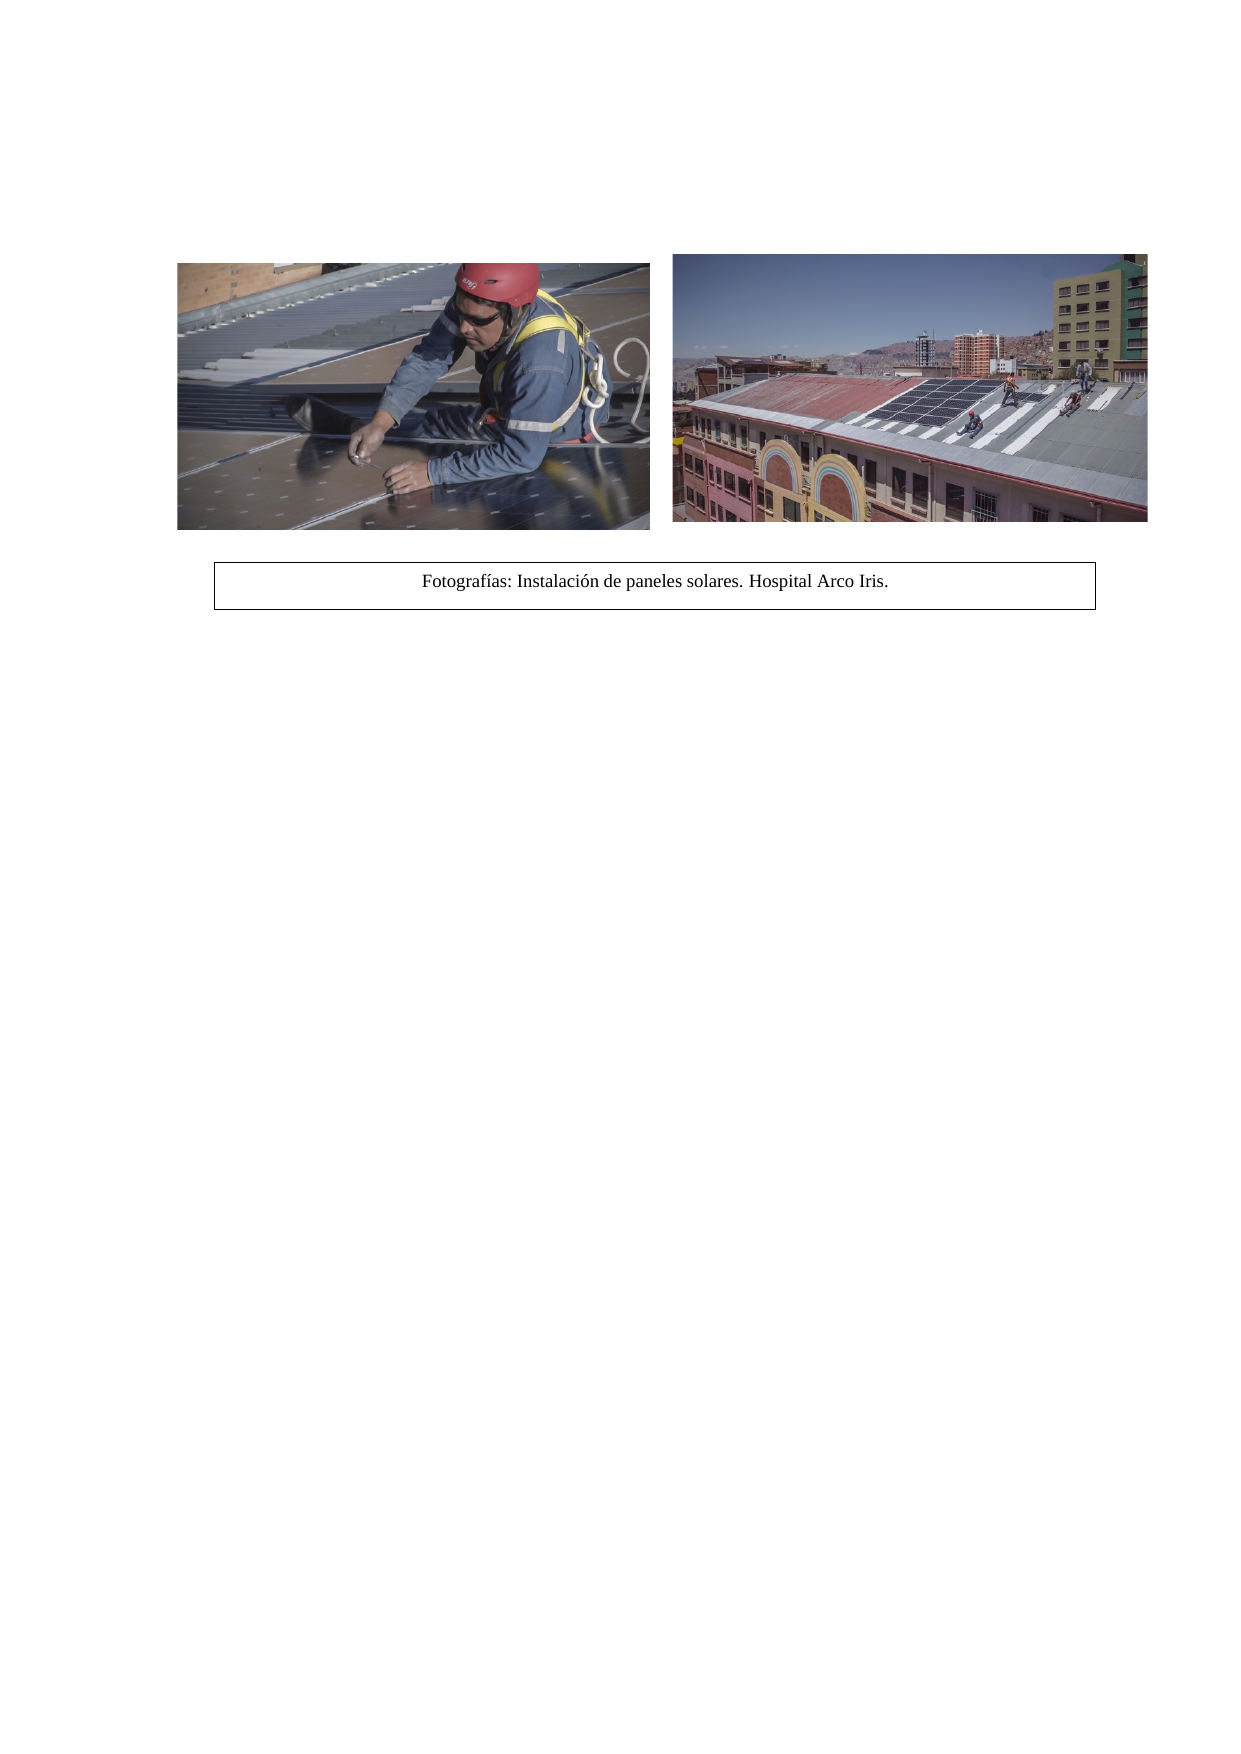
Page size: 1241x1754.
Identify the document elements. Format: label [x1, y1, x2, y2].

picture [177, 263, 650, 530]
picture [672, 254, 1148, 522]
